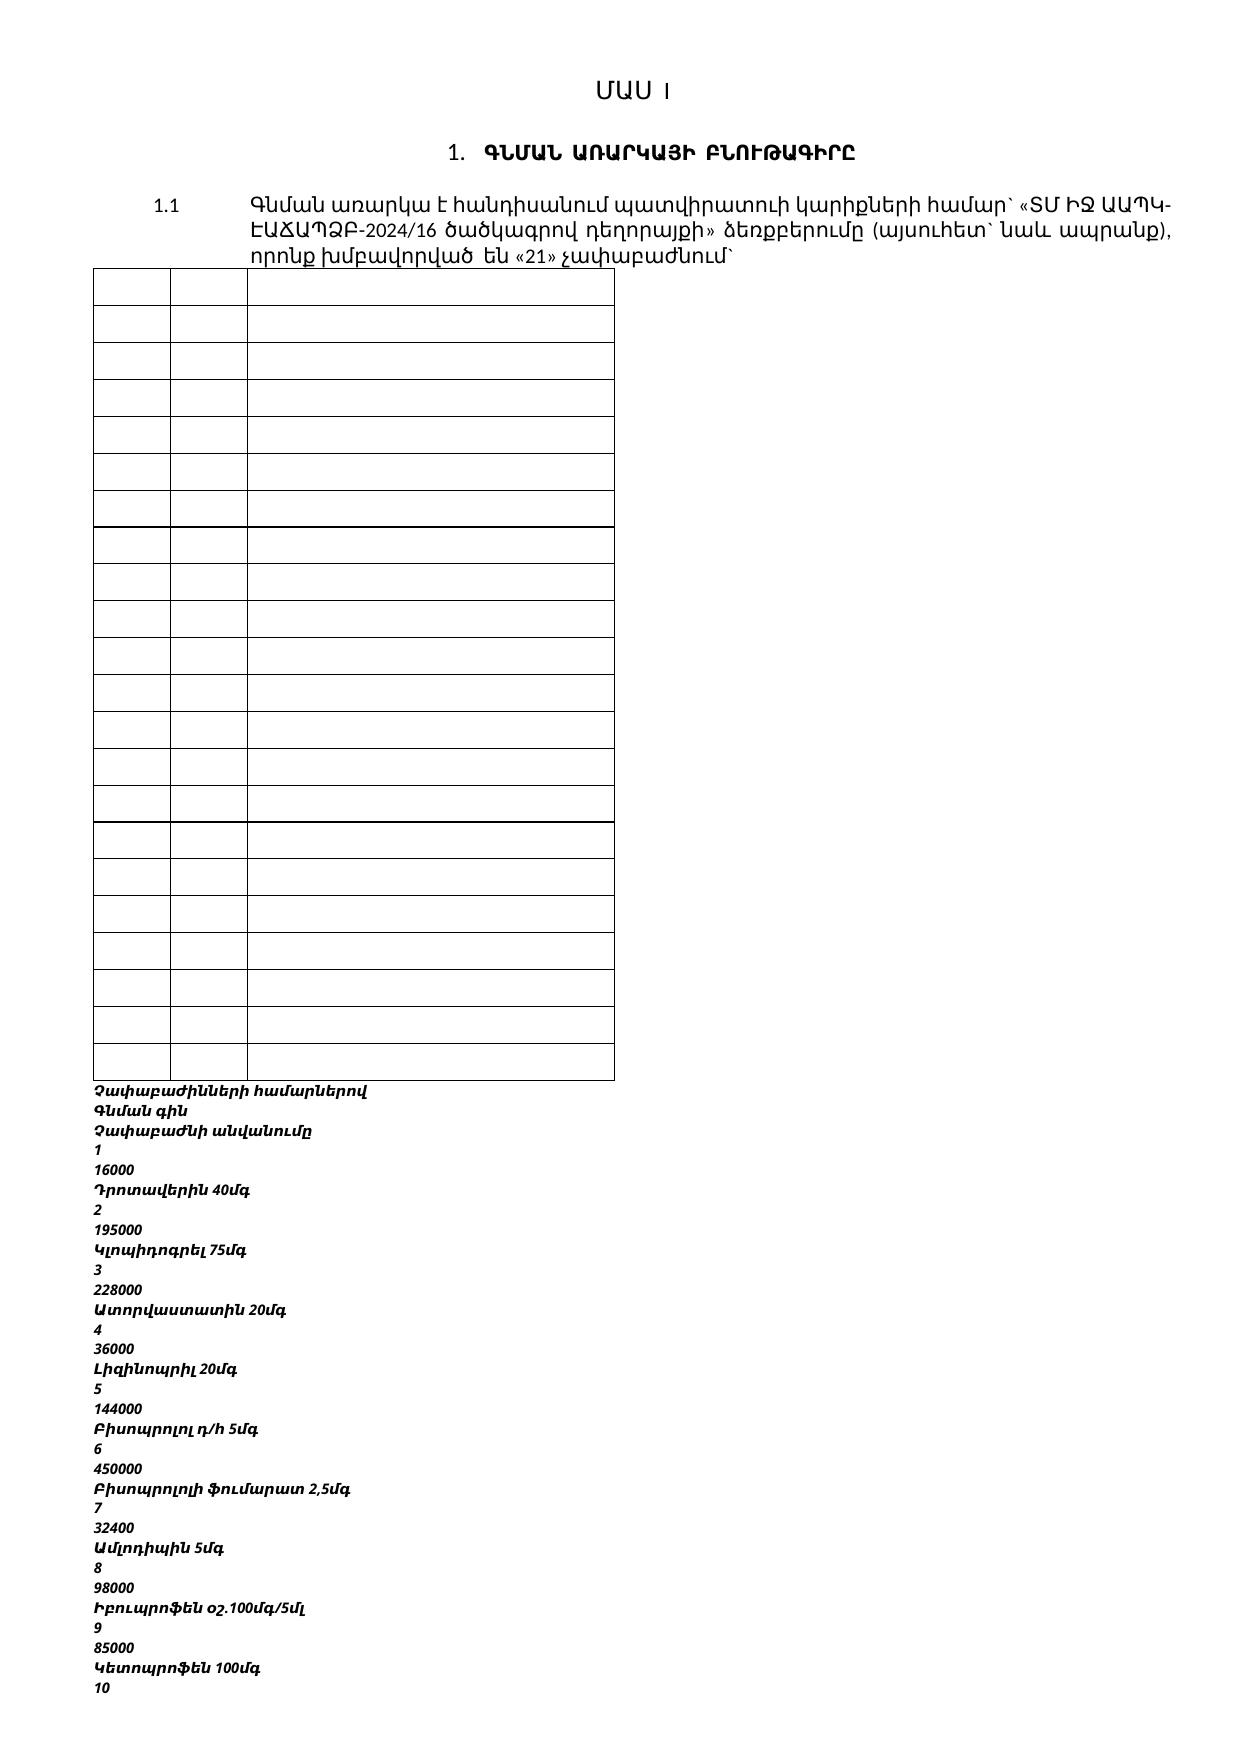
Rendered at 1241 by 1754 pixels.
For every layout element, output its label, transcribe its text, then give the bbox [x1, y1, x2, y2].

list ԳՆՄԱՆ ԱՌԱՐԿԱՅԻ ԲՆՈՒԹԱԳԻՐԸ [131, 136, 1171, 167]
text ՄԱՍ I [94, 75, 1171, 106]
subtitle Գնման առարկա է հանդիսանում պատվիրատուի կարիքների համար` «ՏՄ ԻՋ ԱԱՊԿ-ԷԱՃԱՊՁԲ-2024/16 ծածկագրով դեղորայքի» ձեռքբերումը (այսուհետ` նաև ապրանք), որոնք խմբավորված են «21» չափաբաժնում` [153, 192, 1171, 268]
